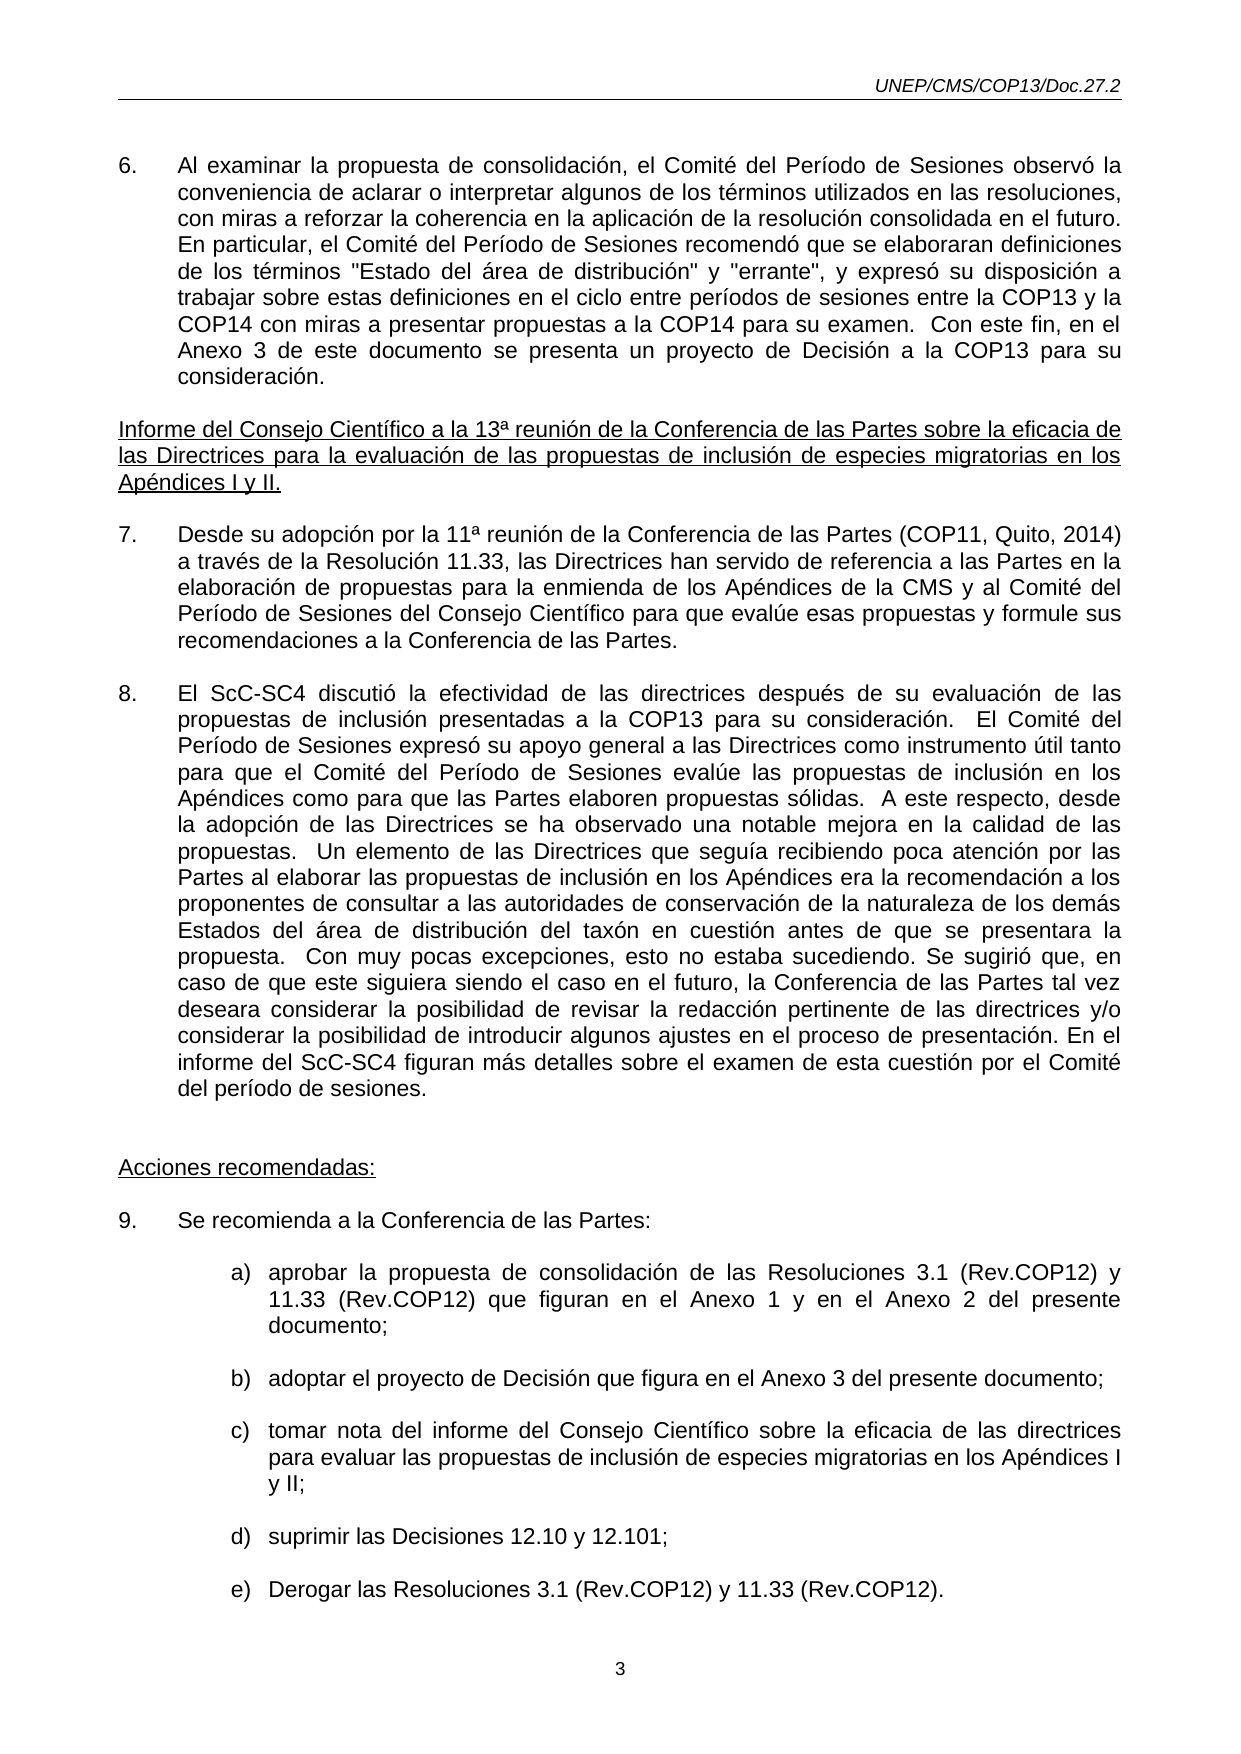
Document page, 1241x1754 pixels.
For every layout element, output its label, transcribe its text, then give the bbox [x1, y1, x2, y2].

text Se recomienda a la Conferencia de las Partes: [118, 1207, 1122, 1233]
list aprobar la propuesta de consolidación de las Resoluciones 3.1 (Rev.COP12) y 11.33 (Rev.COP12) que figuran en el Anexo 1 y en el Anexo 2 del presente documento; [231, 1259, 1122, 1338]
text Al examinar la propuesta de consolidación, el Comité del Período de Sesiones observó la conveniencia de aclarar o interpretar algunos de los términos utilizados en las resoluciones, con miras a reforzar la coherencia en la aplicación de la resolución consolidada en el futuro. En particular, el Comité del Período de Sesiones recomendó que se elaboraran definiciones de los términos "Estado del área de distribución" y "errante", y expresó su disposición a trabajar sobre estas definiciones en el ciclo entre períodos de sesiones entre la COP13 y la COP14 con miras a presentar propuestas a la COP14 para su examen. Con este fin, en el Anexo 3 de este documento se presenta un proyecto de Decisión a la COP13 para su consideración. [118, 152, 1122, 389]
list tomar nota del informe del Consejo Científico sobre la eficacia de las directrices para evaluar las propuestas de inclusión de especies migratorias en los Apéndices I y II; [231, 1417, 1122, 1496]
text El ScC-SC4 discutió la efectividad de las directrices después de su evaluación de las propuestas de inclusión presentadas a la COP13 para su consideración. El Comité del Período de Sesiones expresó su apoyo general a las Directrices como instrumento útil tanto para que el Comité del Período de Sesiones evalúe las propuestas de inclusión en los Apéndices como para que las Partes elaboren propuestas sólidas. A este respecto, desde la adopción de las Directrices se ha observado una notable mejora en la calidad de las propuestas. Un elemento de las Directrices que seguía recibiendo poca atención por las Partes al elaborar las propuestas de inclusión en los Apéndices era la recomendación a los proponentes de consultar a las autoridades de conservación de la naturaleza de los demás Estados del área de distribución del taxón en cuestión antes de que se presentara la propuesta. Con muy pocas excepciones, esto no estaba sucediendo. Se sugirió que, en caso de que este siguiera siendo el caso en el futuro, la Conferencia de las Partes tal vez deseara considerar la posibilidad de revisar la redacción pertinente de las directrices y/o considerar la posibilidad de introducir algunos ajustes en el proceso de presentación. En el informe del ScC-SC4 figuran más detalles sobre el examen de esta cuestión por el Comité del período de sesiones. [118, 679, 1122, 1101]
list adoptar el proyecto de Decisión que figura en el Anexo 3 del presente documento; [231, 1365, 1122, 1391]
text Desde su adopción por la 11ª reunión de la Conferencia de las Partes (COP11, Quito, 2014) a través de la Resolución 11.33, las Directrices han servido de referencia a las Partes en la elaboración de propuestas para la enmienda de los Apéndices de la CMS y al Comité del Período de Sesiones del Consejo Científico para que evalúe esas propuestas y formule sus recomendaciones a la Conferencia de las Partes. [118, 521, 1122, 653]
list Derogar las Resoluciones 3.1 (Rev.COP12) y 11.33 (Rev.COP12). [231, 1576, 1122, 1602]
list suprimir las Decisiones 12.10 y 12.101; [231, 1523, 1122, 1549]
text Informe del Consejo Científico a la 13ª reunión de la Conferencia de las Partes sobre la eficacia de las Directrices para la evaluación de las propuestas de inclusión de especies migratorias en los Apéndices I y II. [118, 416, 1122, 439]
text Informe del Consejo Científico a la 13ª reunión de la Conferencia de las Partes sobre la eficacia de las Directrices para la evaluación de las propuestas de inclusión de especies migratorias en los Apéndices I y II. [118, 440, 1122, 495]
text Acciones recomendadas: [118, 1154, 1122, 1180]
